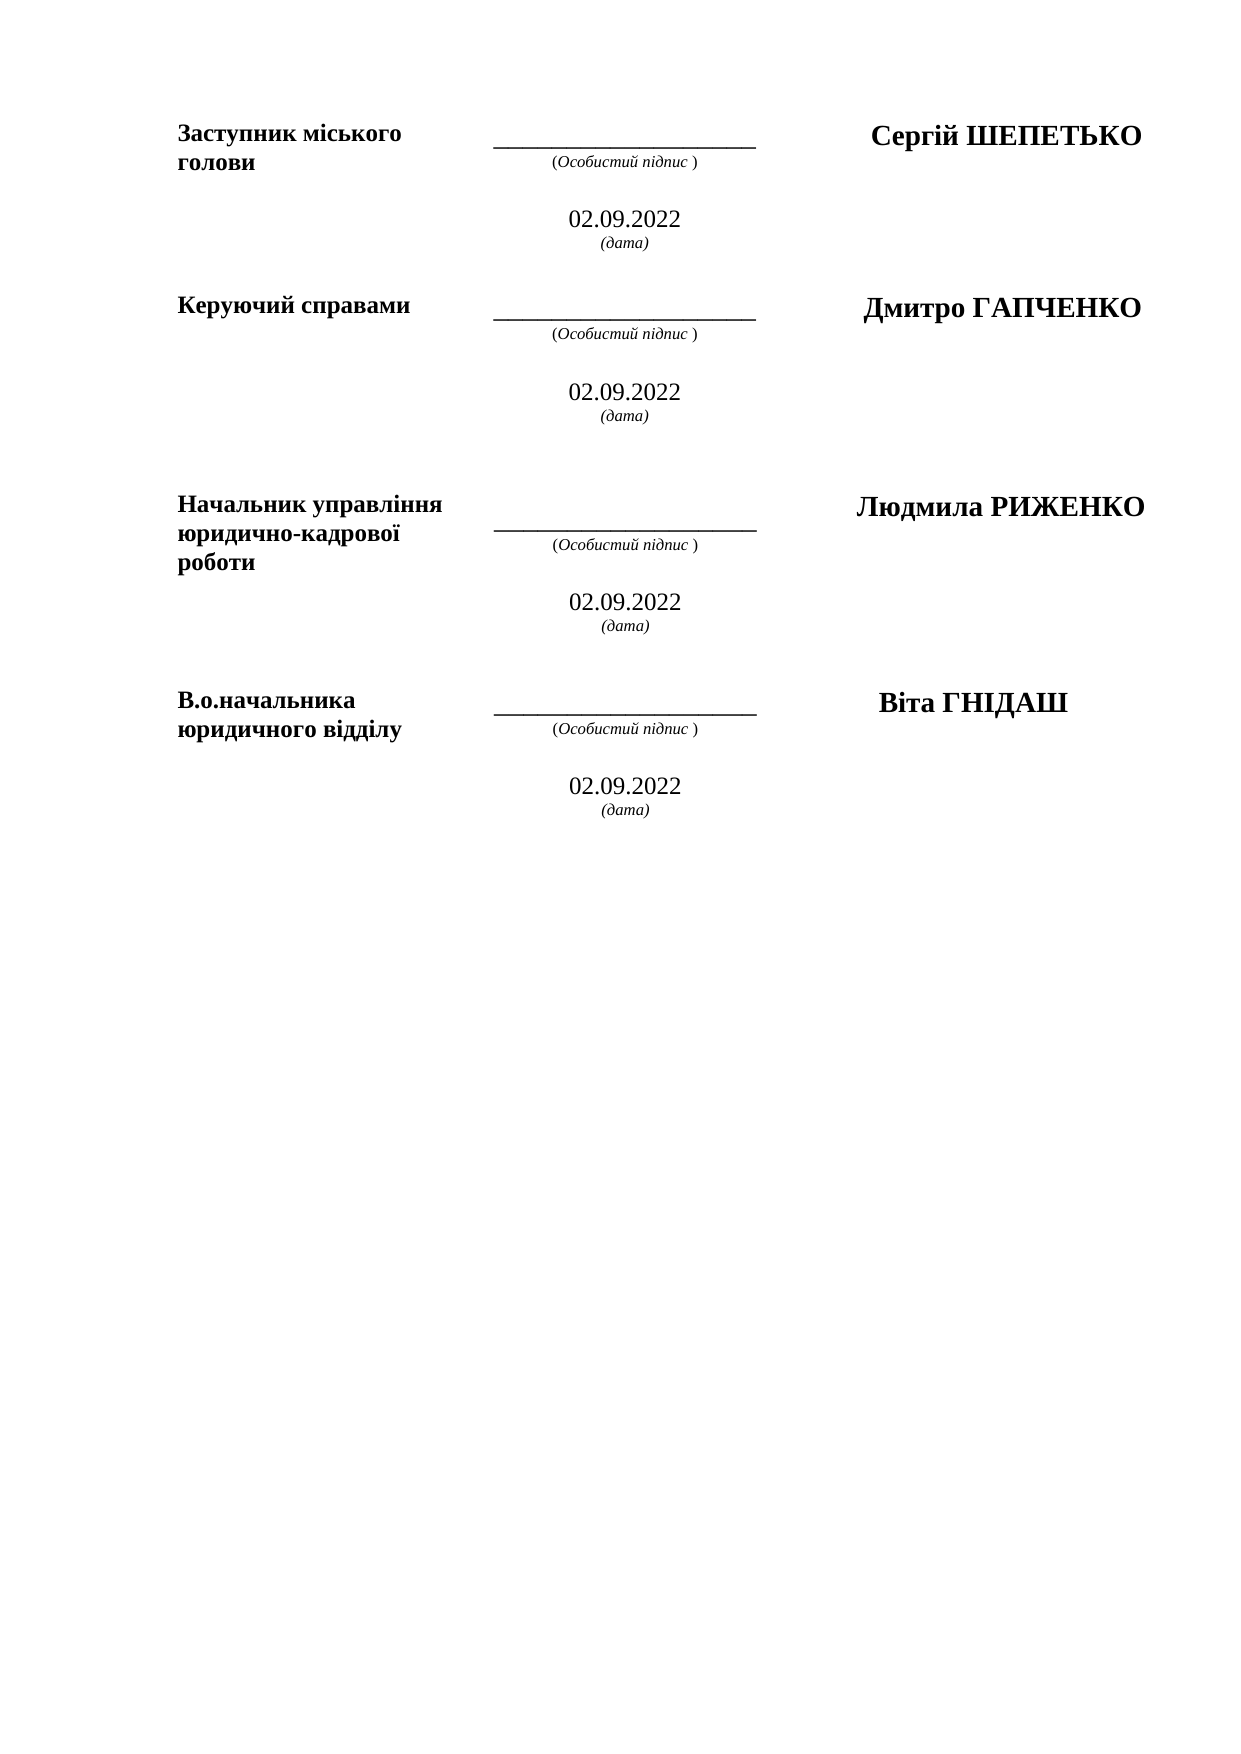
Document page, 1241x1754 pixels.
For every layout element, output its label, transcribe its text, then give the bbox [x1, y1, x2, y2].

table_header Людмила РИЖЕНКО [787, 490, 1163, 685]
table_cell __________________ (Особистий підпис ) 02.09.2022 (дата) [464, 685, 787, 858]
table_header __________________ (Особистий підпис ) 02.09.2022 (дата) [464, 490, 787, 685]
table_cell Віта ГНІДАШ [787, 685, 1163, 858]
table_cell __________________ (Особистий підпис ) 02.09.2022 (дата) [463, 291, 786, 463]
table_header __________________ (Особистий підпис ) 02.09.2022 (дата) [463, 118, 786, 291]
table_cell Дмитро ГАПЧЕНКО [786, 291, 1163, 463]
table_header Начальник управління юридично-кадрової роботи [166, 490, 463, 685]
table_header Сергій ШЕПЕТЬКО [786, 118, 1163, 291]
table_header Заступник міського голови [166, 118, 463, 291]
table_cell Керуючий справами [166, 291, 463, 463]
table_cell В.о.начальника юридичного відділу [166, 685, 463, 858]
